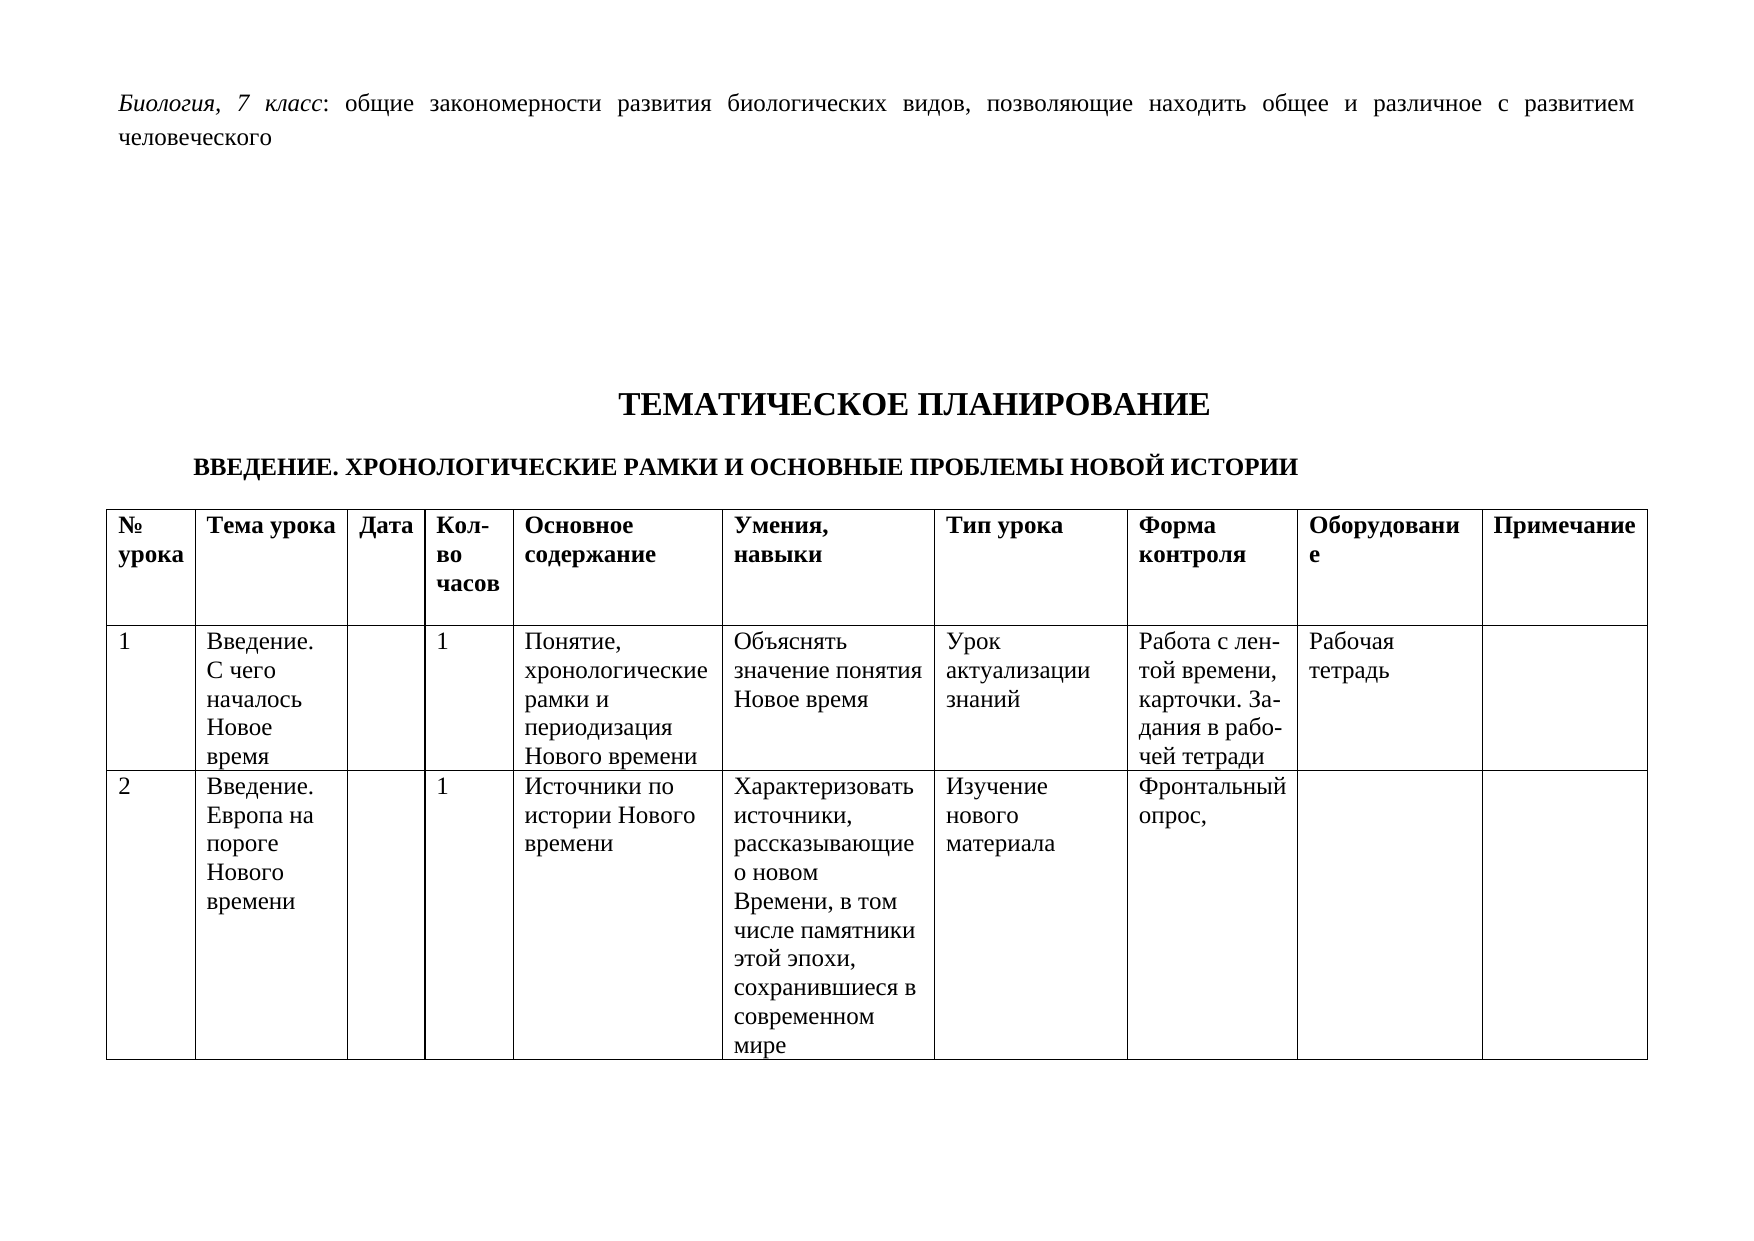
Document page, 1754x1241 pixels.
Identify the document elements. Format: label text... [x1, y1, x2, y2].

table_cell Объяснять значение понятия Новое время [723, 626, 934, 770]
table_cell 1 [107, 626, 195, 770]
table_header Тип урока [935, 510, 1127, 625]
table_cell Источники по истории Нового времени [514, 771, 722, 1058]
table_cell Введение. Европа на пороге Нового времени [196, 771, 347, 1058]
table_header Примечание [1483, 510, 1647, 625]
table_cell [348, 626, 424, 770]
table_cell Понятие, хронологические рамки и периодизация Нового времени [514, 626, 722, 770]
table_cell [1483, 626, 1647, 770]
table_header Кол-во часов [426, 510, 513, 625]
table_header Дата [348, 510, 424, 625]
table_cell 1 [426, 626, 513, 770]
table_cell 1 [426, 771, 513, 1058]
text Биология, 7 класс: общие закономерности развития биологических видов, позволяющие находить общее и различное с развитием человеческого [118, 88, 1636, 150]
table_header Оборудование [1298, 510, 1482, 625]
table_header Умения, навыки [723, 510, 934, 625]
table_header № урока [107, 510, 195, 625]
table_cell 2 [107, 771, 195, 1058]
text ТЕМАТИЧЕСКОЕ ПЛАНИРОВАНИЕ [193, 384, 1636, 423]
table_cell Фронтальный опрос, [1128, 771, 1297, 1058]
text ВВЕДЕНИЕ. ХРОНОЛОГИЧЕСКИЕ РАМКИ И ОСНОВНЫЕ ПРОБЛЕМЫ НОВОЙ ИСТОРИИ [193, 452, 1636, 480]
table_cell Введение. С чего началось Новое время [196, 626, 347, 770]
table_cell Урок актуализации знаний [935, 626, 1127, 770]
table_cell [348, 771, 424, 1058]
table_cell Рабочая тетрадь [1298, 626, 1482, 770]
table_header Форма контроля [1128, 510, 1297, 625]
table_header Тема урока [196, 510, 347, 625]
table_header Основное содержание [514, 510, 722, 625]
table_cell [1483, 771, 1647, 1058]
table_cell [1298, 771, 1482, 1058]
table_cell Изучение нового материала [935, 771, 1127, 1058]
table_cell Характеризовать источники, рассказывающие о новом Времени, в том числе памятники этой эпохи, сохранившиеся в современном мире [723, 771, 934, 1058]
table_cell Работа с лентой времени, карточки. Задания в рабочей тетради [1128, 626, 1297, 770]
